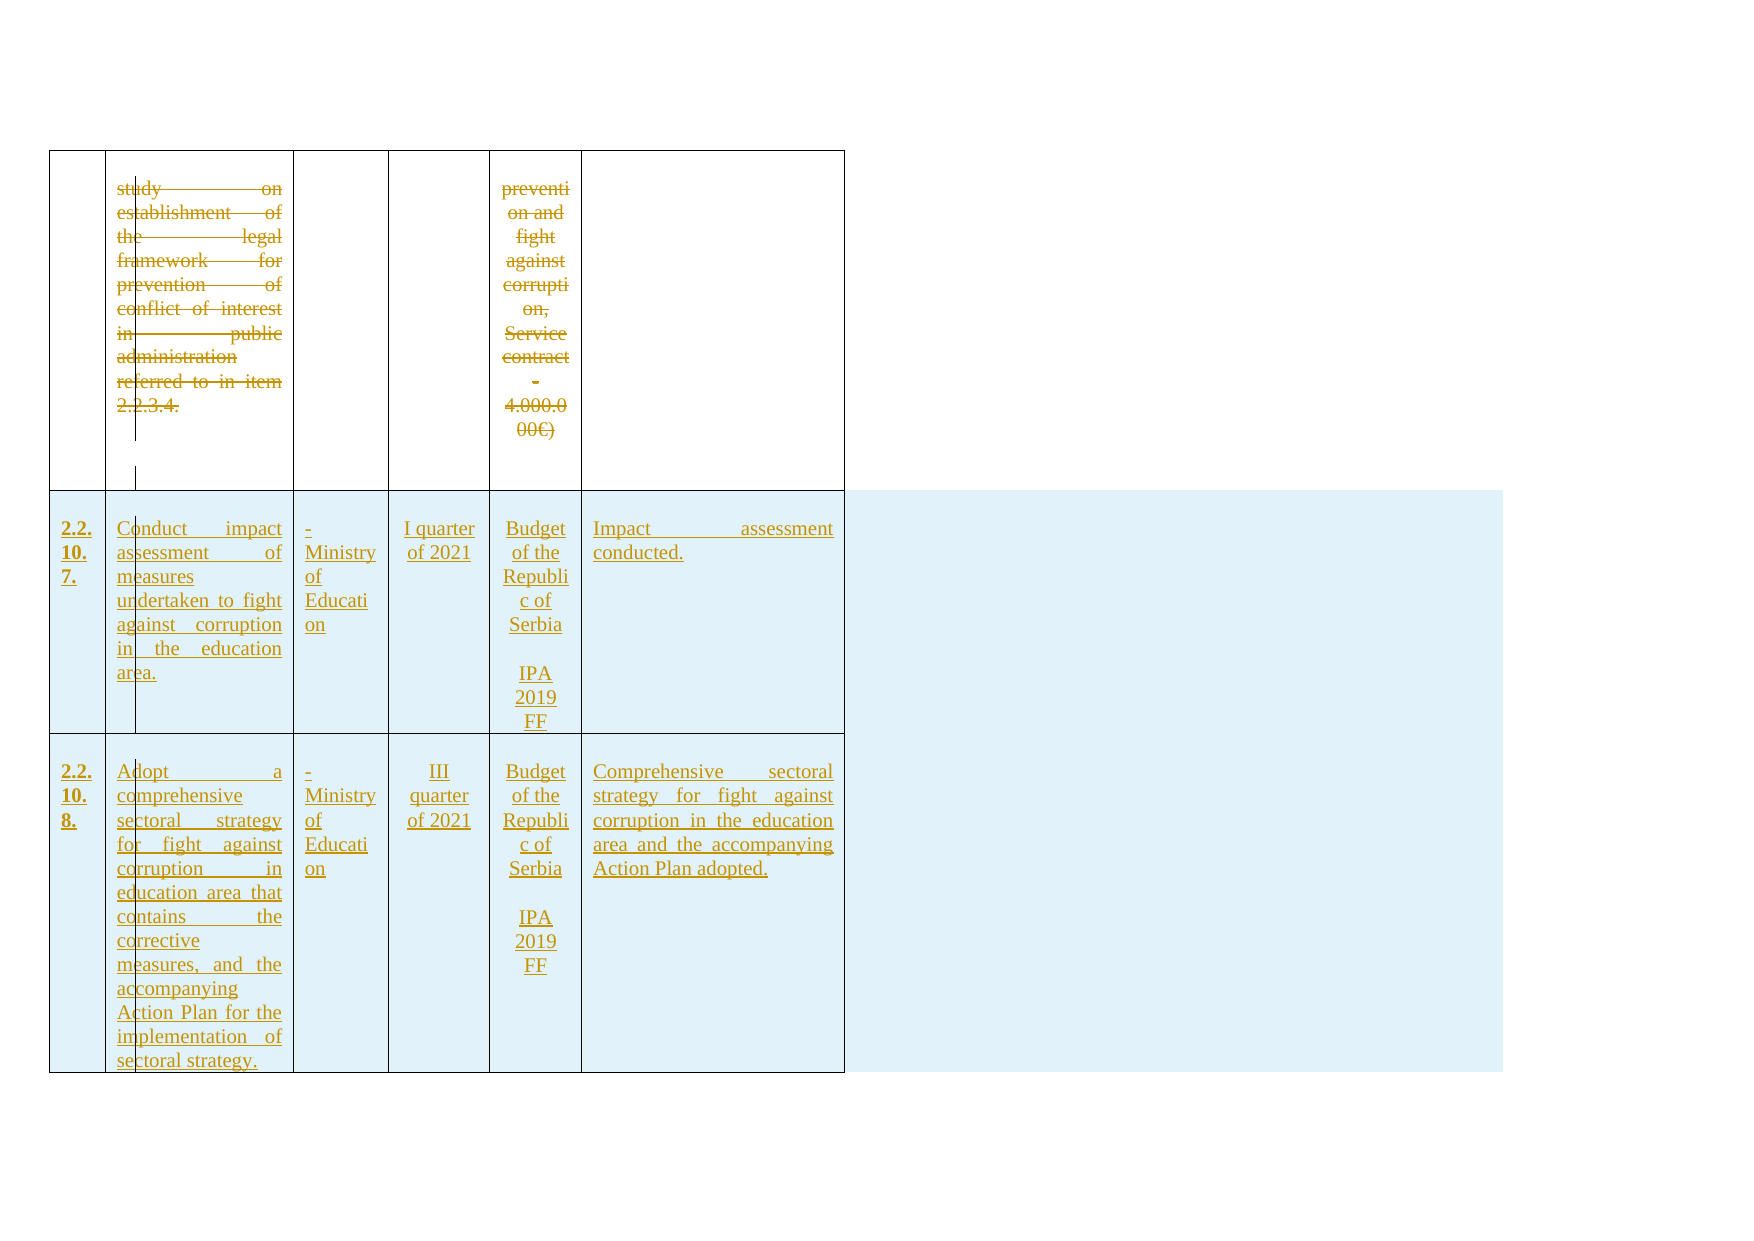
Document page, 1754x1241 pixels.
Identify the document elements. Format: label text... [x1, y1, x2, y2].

table_cell [294, 151, 388, 490]
table_cell [389, 151, 489, 490]
table_cell [50, 151, 105, 490]
table_cell [490, 151, 581, 490]
table_cell [106, 151, 293, 490]
table_cell . [582, 151, 844, 490]
